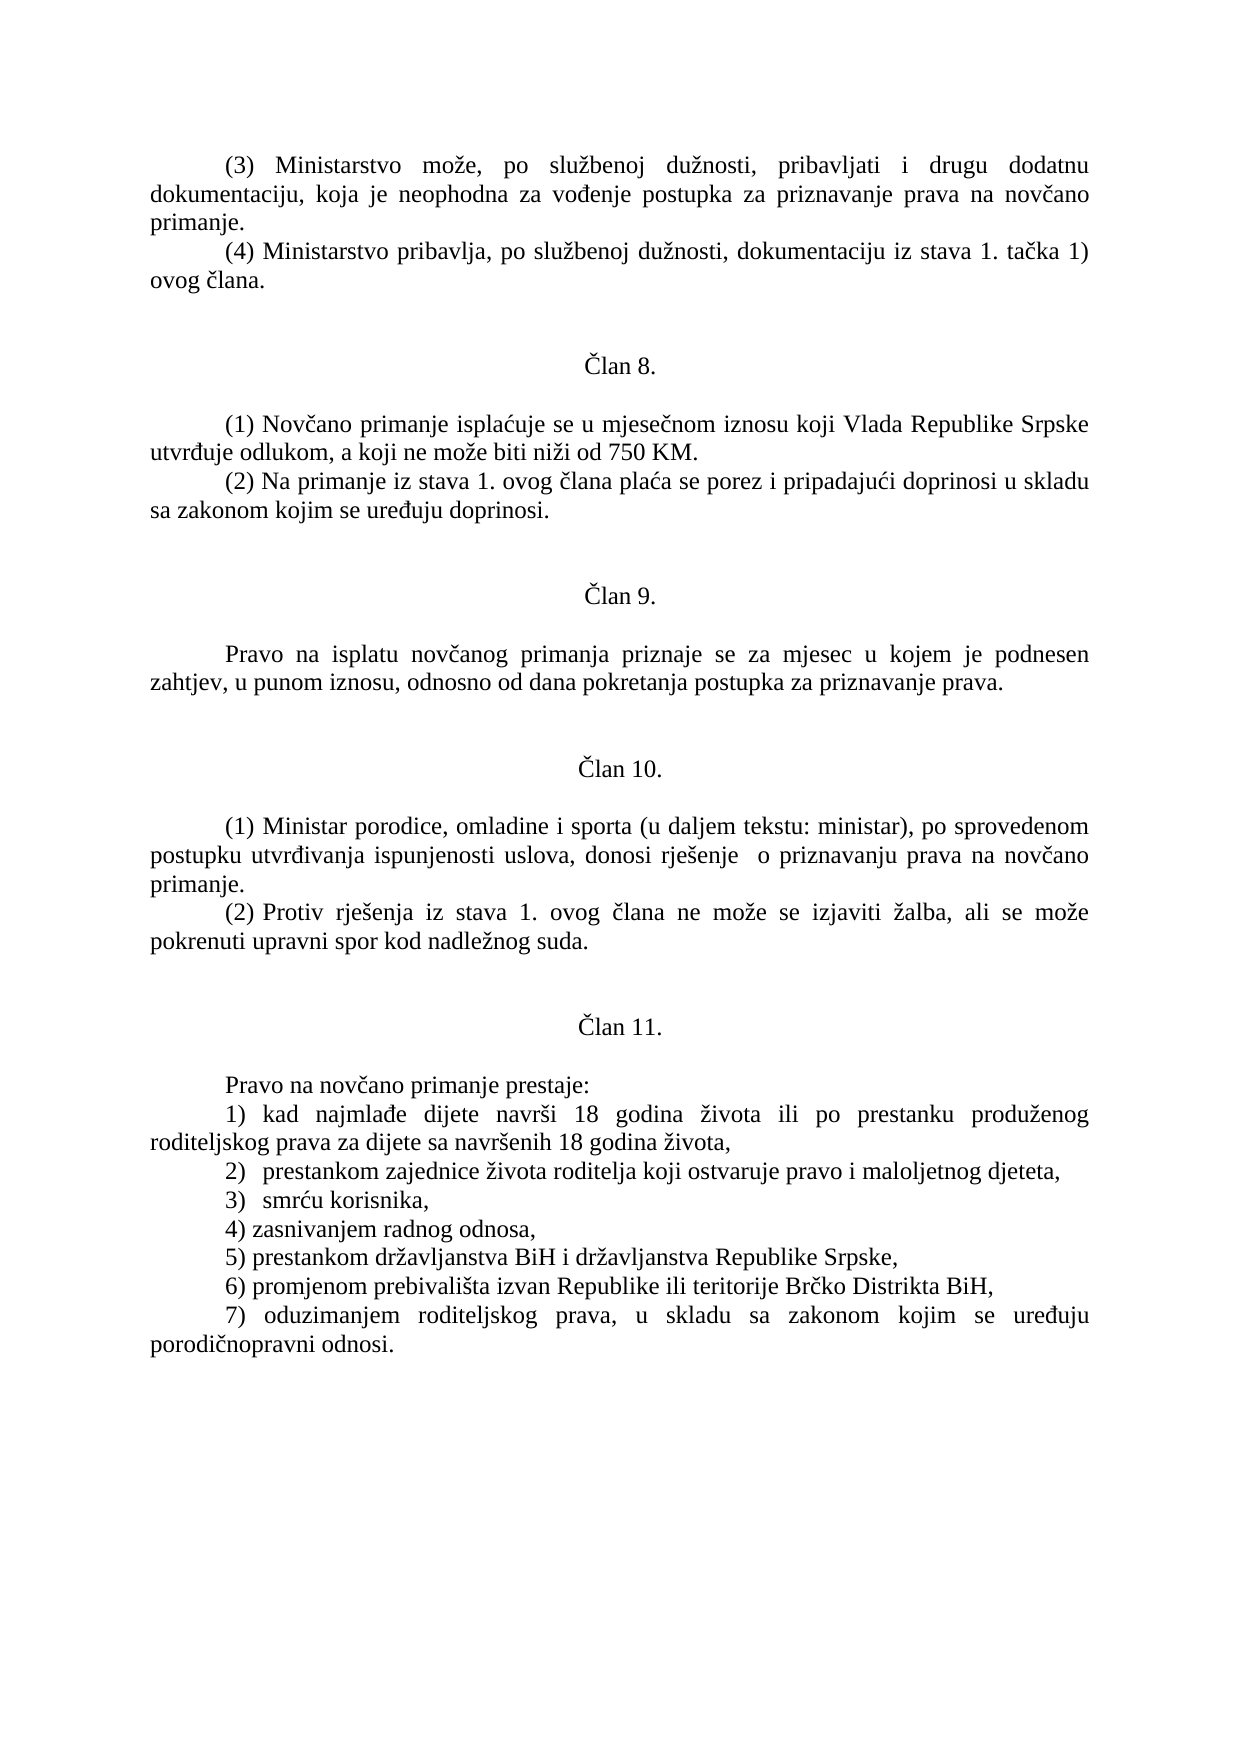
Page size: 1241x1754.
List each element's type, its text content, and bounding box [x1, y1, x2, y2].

text 7) oduzimanjem roditeljskog prava, u skladu sa zakonom kojim se uređuju porodičnopravni odnosi. [150, 1300, 1090, 1357]
text 4) zasnivanjem radnog odnosa, [150, 1214, 1090, 1242]
text 6) promjenom prebivališta izvan Republike ili teritorije Brčko Distrikta BiH, [150, 1271, 1090, 1300]
list smrću korisnika, [150, 1185, 1090, 1214]
text (3) Ministarstvo može, po službenoj dužnosti, pribavljati i drugu dodatnu dokumentaciju, koja je neophodna za vođenje postupka za priznavanje prava na novčano primanje. [150, 150, 1090, 236]
text Pravo na novčano primanje prestaje: [150, 1070, 1090, 1099]
text Pravo na isplatu novčanog primanja priznaje se za mjesec u kojem je podnesen zahtjev, u punom iznosu, odnosno od dana pokretanja postupka za priznavanje prava. [150, 639, 1090, 696]
text Član 10. [150, 754, 1090, 782]
list Ministar porodice, omladine i sporta (u daljem tekstu: ministar), po sprovedenom postupku utvrđivanja ispunjenosti uslova, donosi rješenje o priznavanju prava na novčano primanje. [150, 811, 1090, 897]
text Član 8. [150, 351, 1090, 380]
text (1) Novčano primanje isplaćuje se u mjesečnom iznosu koji Vlada Republike Srpske utvrđuje odlukom, a koji ne može biti niži od 750 KM. [150, 409, 1090, 466]
text Član 11. [150, 1012, 1090, 1041]
list kad najmlađe dijete navrši 18 godina života ili po prestanku produženog roditeljskog prava za dijete sa navršenih 18 godina života, [150, 1099, 1090, 1156]
text Član 9. [150, 581, 1090, 610]
text (2) Na primanje iz stava 1. ovog člana plaća se porez i pripadajući doprinosi u skladu sa zakonom kojim se uređuju doprinosi. [150, 466, 1090, 524]
text (4) Ministarstvo pribavlja, po službenoj dužnosti, dokumentaciju iz stava 1. tačka 1) ovog člana. [150, 236, 1090, 294]
list Protiv rješenja iz stava 1. ovog člana ne može se izjaviti žalba, ali se može pokrenuti upravni spor kod nadležnog suda. [150, 897, 1090, 955]
list prestankom zajednice života roditelja koji ostvaruje pravo i maloljetnog djeteta, [150, 1156, 1090, 1185]
text 5) prestankom državljanstva BiH i državljanstva Republike Srpske, [150, 1242, 1090, 1271]
